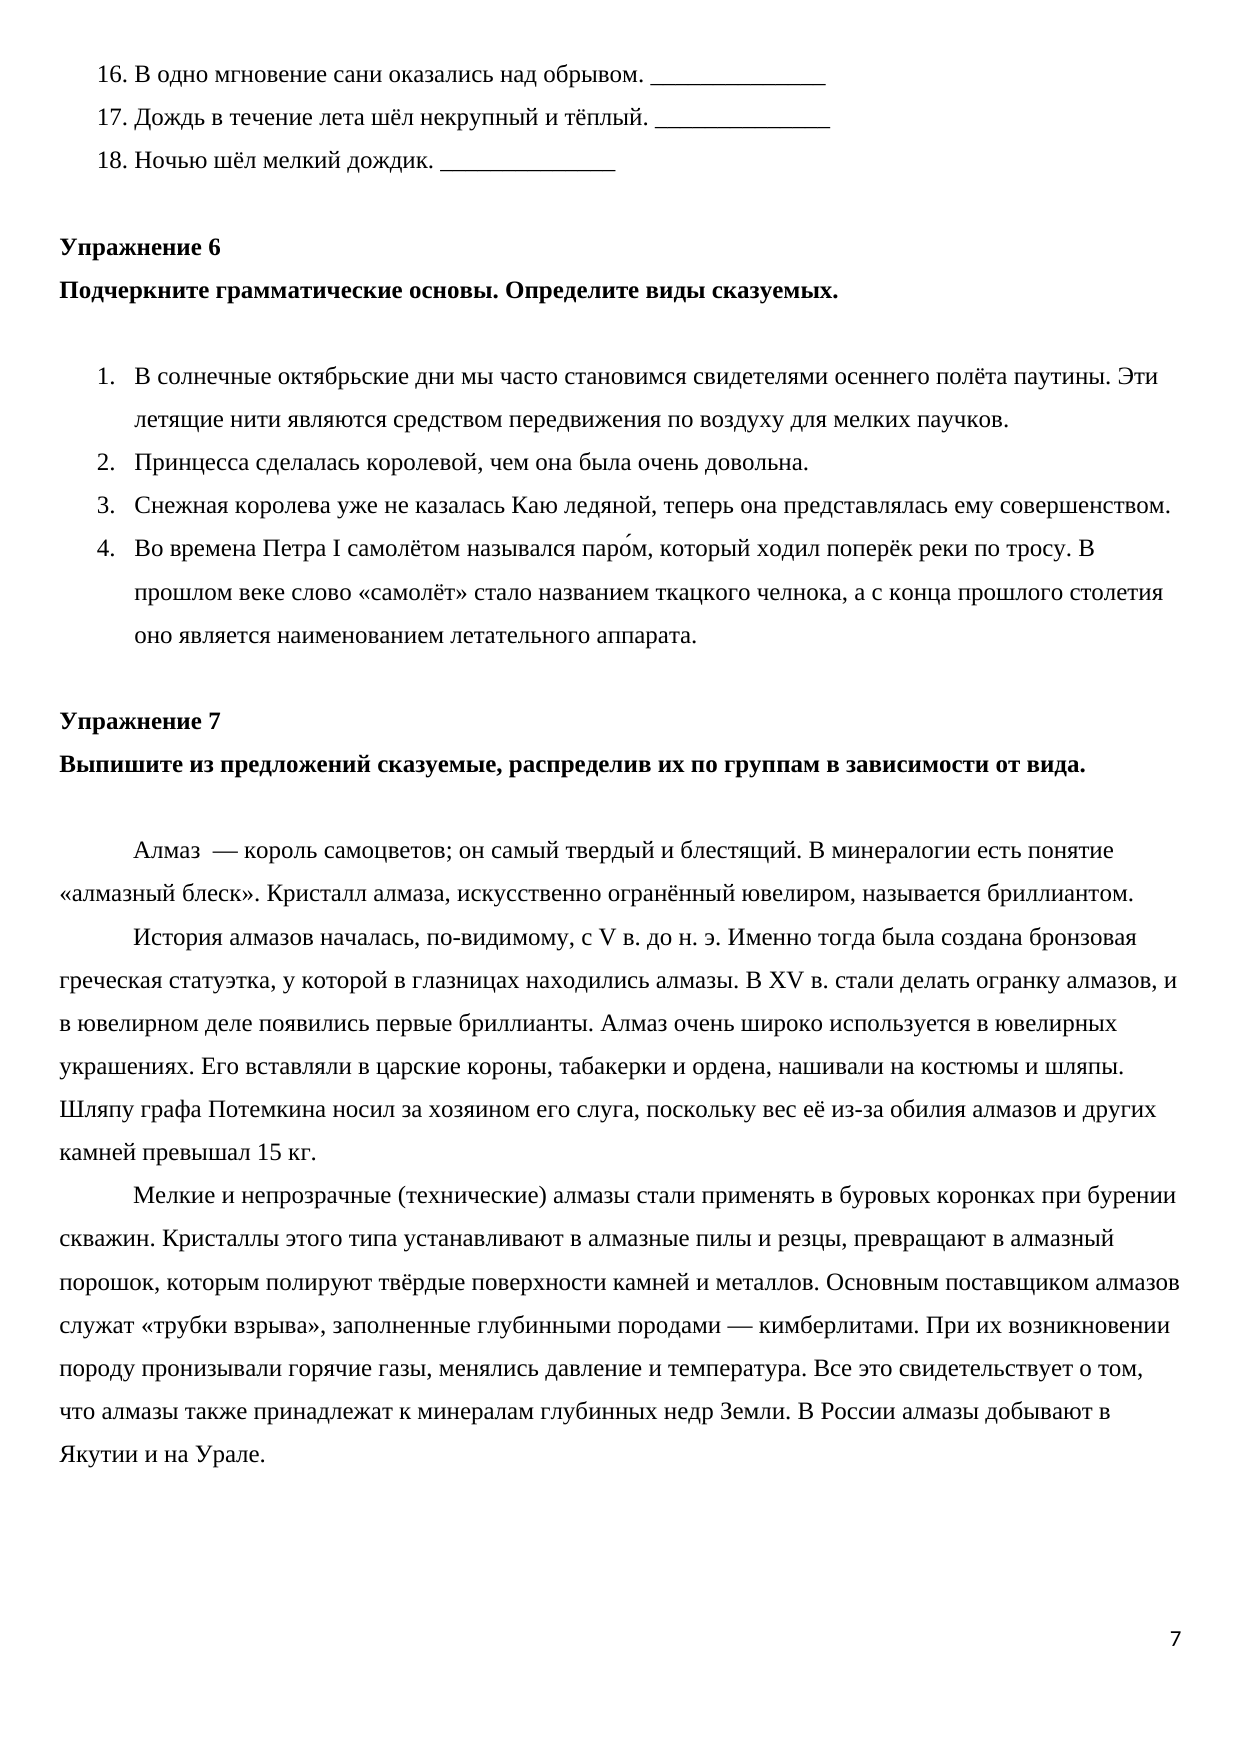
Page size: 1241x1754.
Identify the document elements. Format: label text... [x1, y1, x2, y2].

text Упражнение 7 [59, 706, 1181, 735]
list Ночью шёл мелкий дождик. ______________ [97, 145, 1181, 174]
text Подчеркните грамматические основы. Определите виды сказуемых. [59, 275, 1181, 303]
list Принцесса сделалась королевой, чем она была очень довольна. [97, 447, 1181, 476]
list Дождь в течение лета шёл некрупный и тёплый. ______________ [97, 102, 1181, 131]
list В солнечные октябрьские дни мы часто становимся свидетелями осеннего полёта паутины. Эти летящие нити являются средством передвижения по воздуху для мелких паучков. [97, 361, 1181, 433]
text Алмаз — король самоцветов; он самый твердый и блестящий. В минералогии есть понятие «алмазный блеск». Кристалл алмаза, искусственно огранённый ювелиром, называется бриллиантом. [59, 835, 1181, 907]
list В одно мгновение сани оказались над обрывом. ______________ [97, 59, 1181, 88]
list Во времена Петра I самолётом назывался паро́м, который ходил поперёк реки по тросу. В прошлом веке слово «самолёт» стало названием ткацкого челнока, а с конца прошлого столетия оно является наименованием летательного аппарата. [97, 533, 1181, 648]
text История алмазов началась, по-видимому, с V в. до н. э. Именно тогда была создана бронзовая греческая статуэтка, у которой в глазницах находились алмазы. В XV в. стали делать огранку алмазов, и в ювелирном деле появились первые бриллианты. Алмаз очень широко используется в ювелирных украшениях. Его вставляли в царские короны, табакерки и ордена, нашивали на костюмы и шляпы. Шляпу графа Потемкина носил за хозяином его слуга, поскольку вес её из-за обилия алмазов и других камней превышал 15 кг. [59, 922, 1181, 1166]
text Выпишите из предложений сказуемые, распределив их по группам в зависимости от вида. [59, 749, 1181, 778]
text Упражнение 6 [59, 232, 1181, 260]
list Снежная королева уже не казалась Каю ледяной, теперь она представлялась ему совершенством. [97, 490, 1181, 519]
text Мелкие и непрозрачные (технические) алмазы стали применять в буровых коронках при бурении скважин. Кристаллы этого типа устанавливают в алмазные пилы и резцы, превращают в алмазный порошок, которым полируют твёрдые поверхности камней и металлов. Основным поставщиком алмазов служат «трубки взрыва», заполненные глубинными породами — кимберлитами. При их возникновении породу пронизывали горячие газы, менялись давление и температура. Все это свидетельствует о том, что алмазы также принадлежат к минералам глубинных недр Земли. В России алмазы добывают в Якутии и на Урале. [59, 1180, 1181, 1468]
